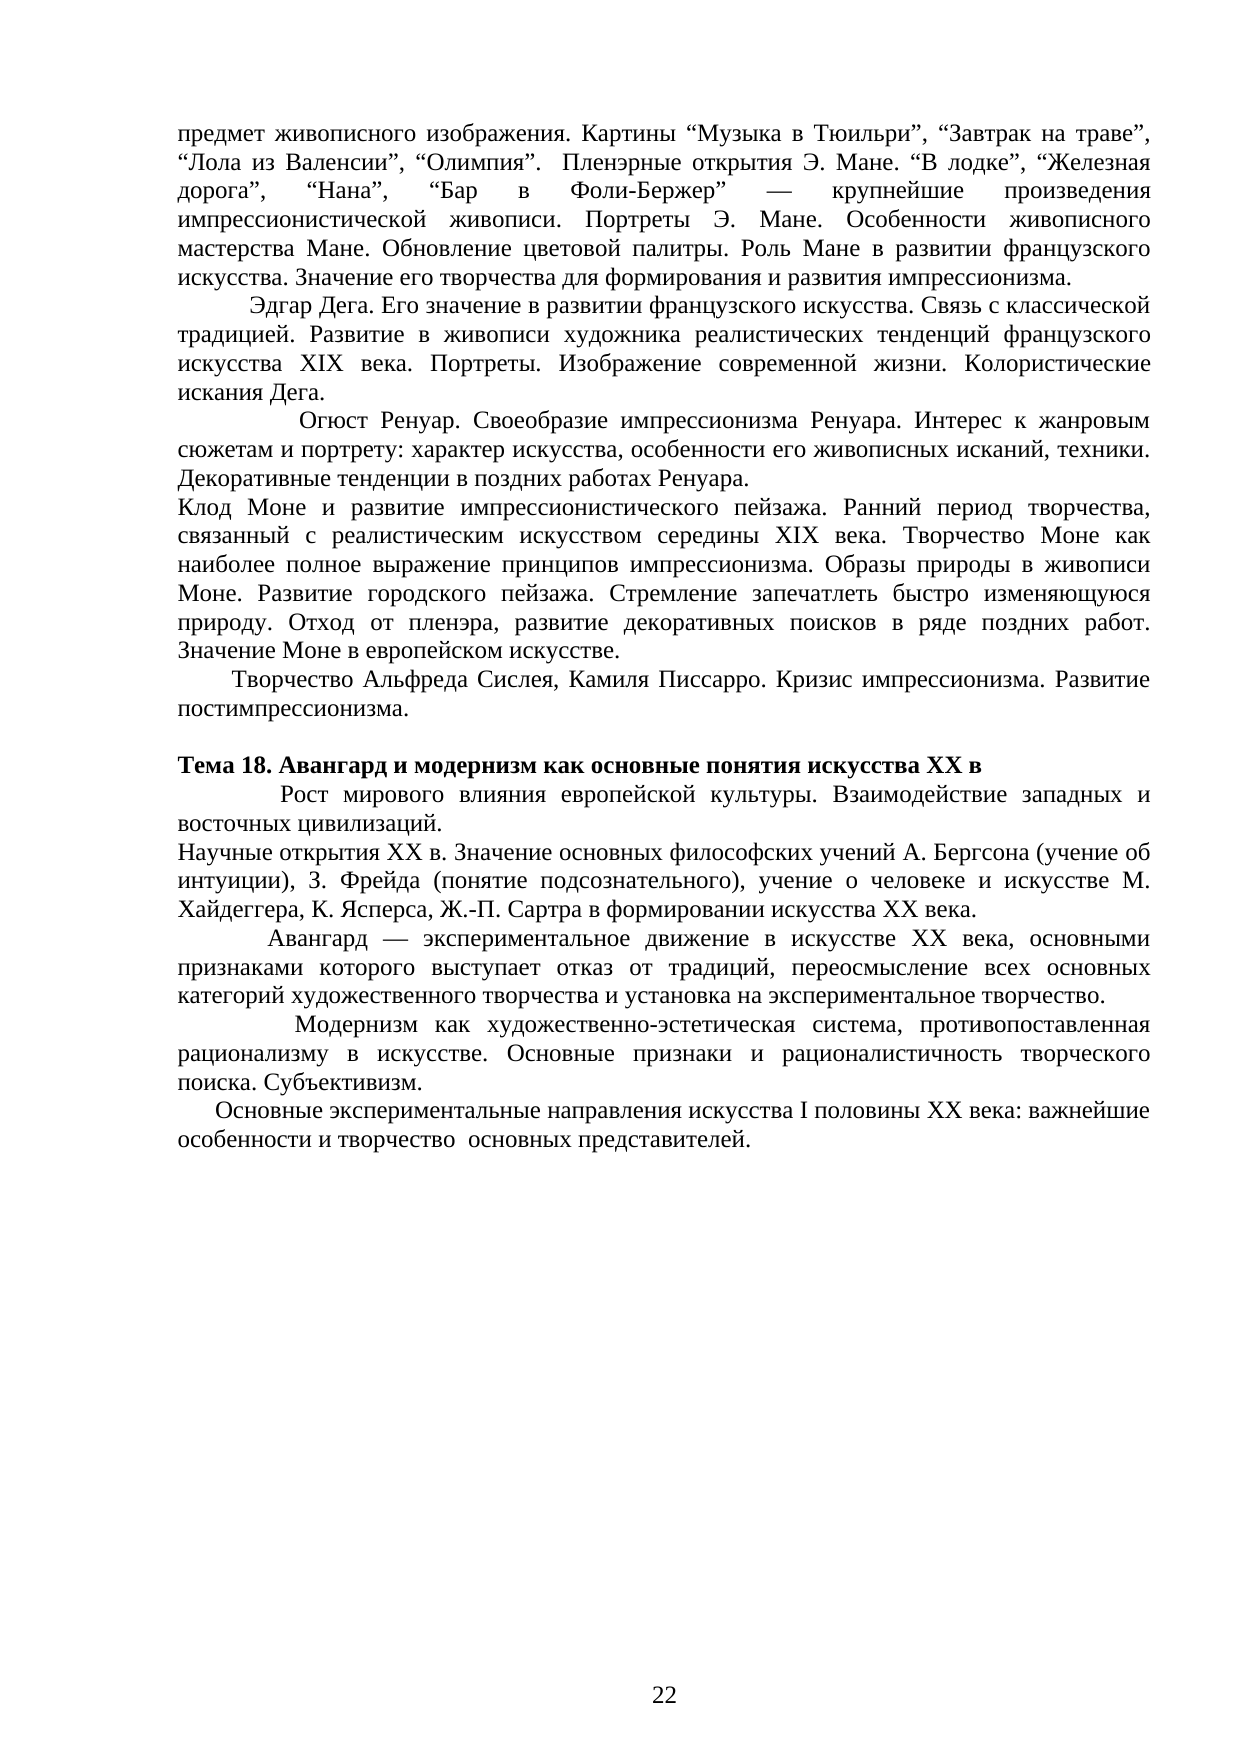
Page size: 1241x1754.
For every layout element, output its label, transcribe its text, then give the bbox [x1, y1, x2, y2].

text Рост мирового влияния европейской культуры. Взаимодействие западных и восточных цивилизаций. [177, 779, 1152, 837]
text Клод Моне и развитие импрессионистического пейзажа. Ранний период творчества, связанный с реалистическим искусством середины XIX века. Творчество Моне как наиболее полное выражение принципов импрессионизма. Образы природы в живописи Моне. Развитие городского пейзажа. Стремление запечатлеть быстро изменяющуюся природу. Отход от пленэра, развитие декоративных поисков в ряде поздних работ. Значение Моне в европейском искусстве. [177, 492, 1152, 664]
text Научные открытия ХХ в. Значение основных философских учений А. Бергсона (учение об интуиции), З. Фрейда (понятие подсознательного), учение о человеке и искусстве М. Хайдеггера, К. Ясперса, Ж.-П. Сартра в формировании искусства ХХ века. [177, 837, 1152, 923]
text Модернизм как художественно-эстетическая система, противопоставленная рационализму в искусстве. Основные признаки и рационалистичность творческого поиска. Субъективизм. [177, 1009, 1152, 1096]
text Основные экспериментальные направления искусства I половины ХХ века: важнейшие особенности и творчество основных представителей. [177, 1096, 1152, 1153]
text Огюст Ренуар. Своеобразие импрессионизма Ренуара. Интерес к жанровым сюжетам и портрету: характер искусства, особенности его живописных исканий, техники. Декоративные тенденции в поздних работах Ренуара. [177, 406, 1152, 492]
text Творчество Альфреда Сислея, Камиля Писсарро. Кризис импрессионизма. Развитие постимпрессионизма. [177, 664, 1152, 722]
text Авангард — экспериментальное движение в искусстве ХХ века, основными признаками которого выступает отказ от традиций, переосмысление всех основных категорий художественного творчества и установка на экспериментальное творчество. [177, 923, 1152, 1009]
text Тема 18. Авангард и модернизм как основные понятия искусства ХХ в [177, 751, 1152, 779]
text Эдгар Дега. Его значение в развитии французского искусства. Связь с классической традицией. Развитие в живописи художника реалистических тенденций французского искусства XIX века. Портреты. Изображение современной жизни. Колористические искания Дега. [177, 291, 1152, 406]
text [177, 118, 1152, 291]
